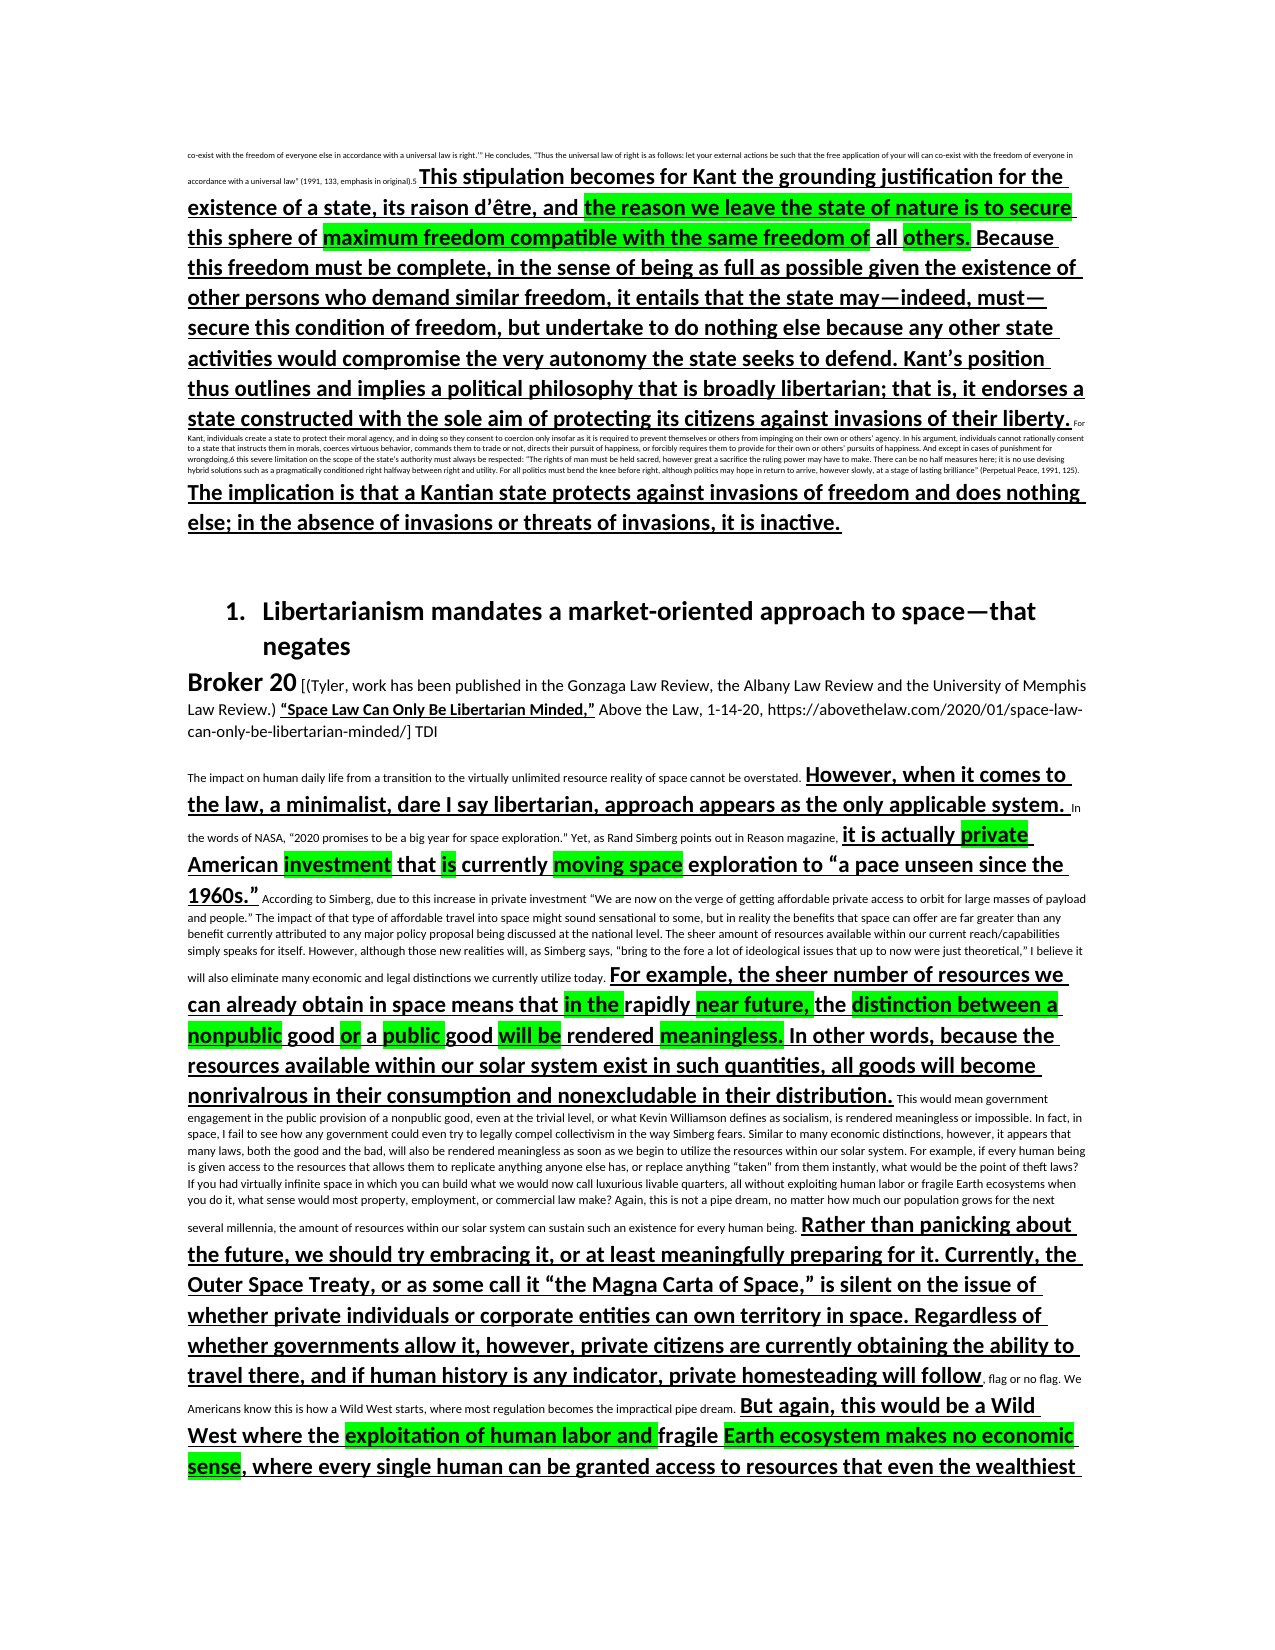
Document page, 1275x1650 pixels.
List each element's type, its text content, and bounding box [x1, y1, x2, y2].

subtitle Libertarianism mandates a market-oriented approach to space—that negates [225, 594, 1087, 662]
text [187, 150, 1087, 536]
text Broker 20 [(Tyler, work has been published in the Gonzaga Law Review, the Albany Law Review and the University of Memphis Law Review.) “Space Law Can Only Be Libertarian Minded,” Above the Law, 1-14-20, https://abovethelaw.com/2020/01/space-law-can-only-be-libertarian-minded/] TDI [187, 665, 1087, 742]
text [187, 760, 1087, 1480]
